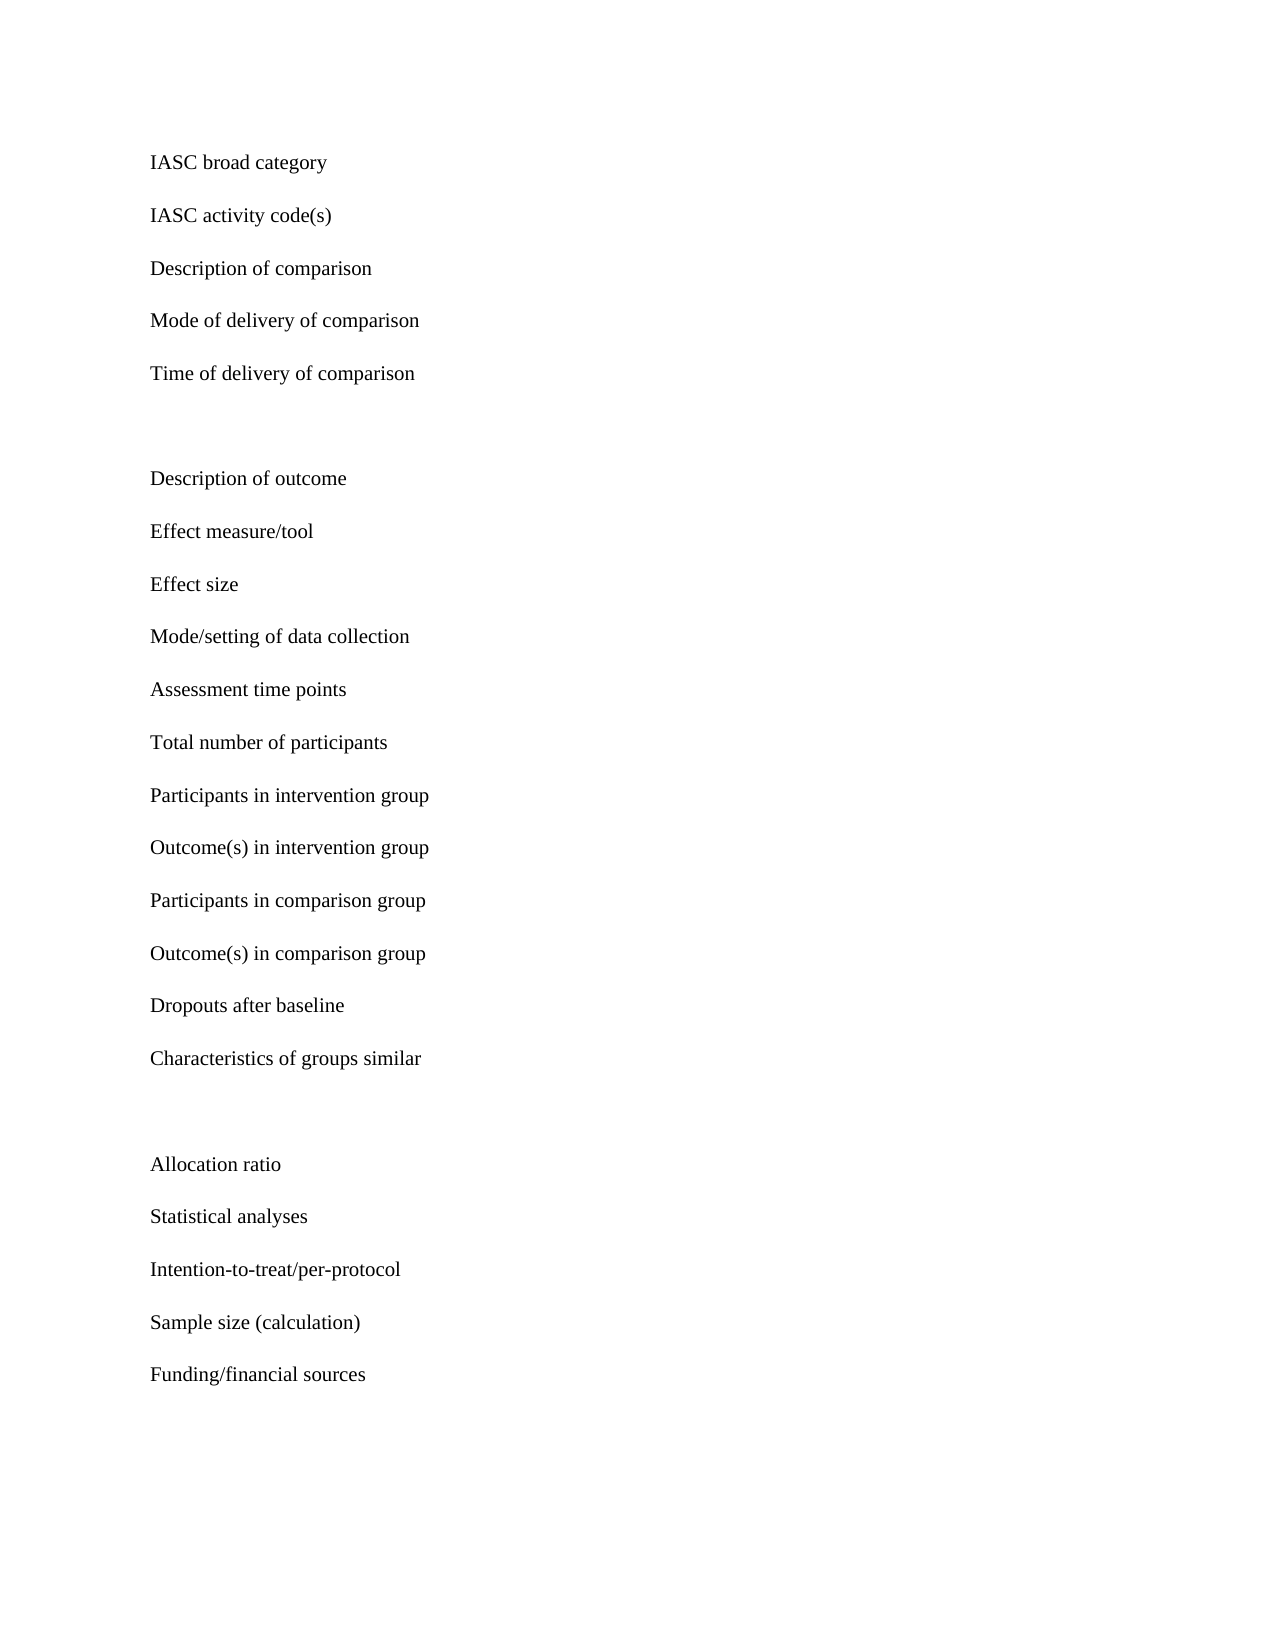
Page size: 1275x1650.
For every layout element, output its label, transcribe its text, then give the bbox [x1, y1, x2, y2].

text IASC broad category [150, 150, 1125, 174]
text Dropouts after baseline [150, 993, 1125, 1017]
text Intention-to-treat/per-protocol [150, 1257, 1125, 1281]
text Characteristics of groups similar [150, 1046, 1125, 1070]
text Outcome(s) in comparison group [150, 941, 1125, 965]
text Sample size (calculation) [150, 1309, 1125, 1334]
text Total number of participants [150, 730, 1125, 754]
text Participants in comparison group [150, 888, 1125, 912]
text Description of outcome [150, 466, 1125, 490]
text Time of delivery of comparison [150, 361, 1125, 385]
text IASC activity code(s) [150, 203, 1125, 227]
text Effect measure/tool [150, 519, 1125, 543]
text Assessment time points [150, 677, 1125, 701]
text Mode/setting of data collection [150, 624, 1125, 648]
text Funding/financial sources [150, 1362, 1125, 1386]
text Statistical analyses [150, 1204, 1125, 1228]
text Mode of delivery of comparison [150, 308, 1125, 332]
text Participants in intervention group [150, 782, 1125, 807]
text Outcome(s) in intervention group [150, 835, 1125, 859]
text Effect size [150, 572, 1125, 596]
text Description of comparison [150, 255, 1125, 279]
text Allocation ratio [150, 1151, 1125, 1176]
